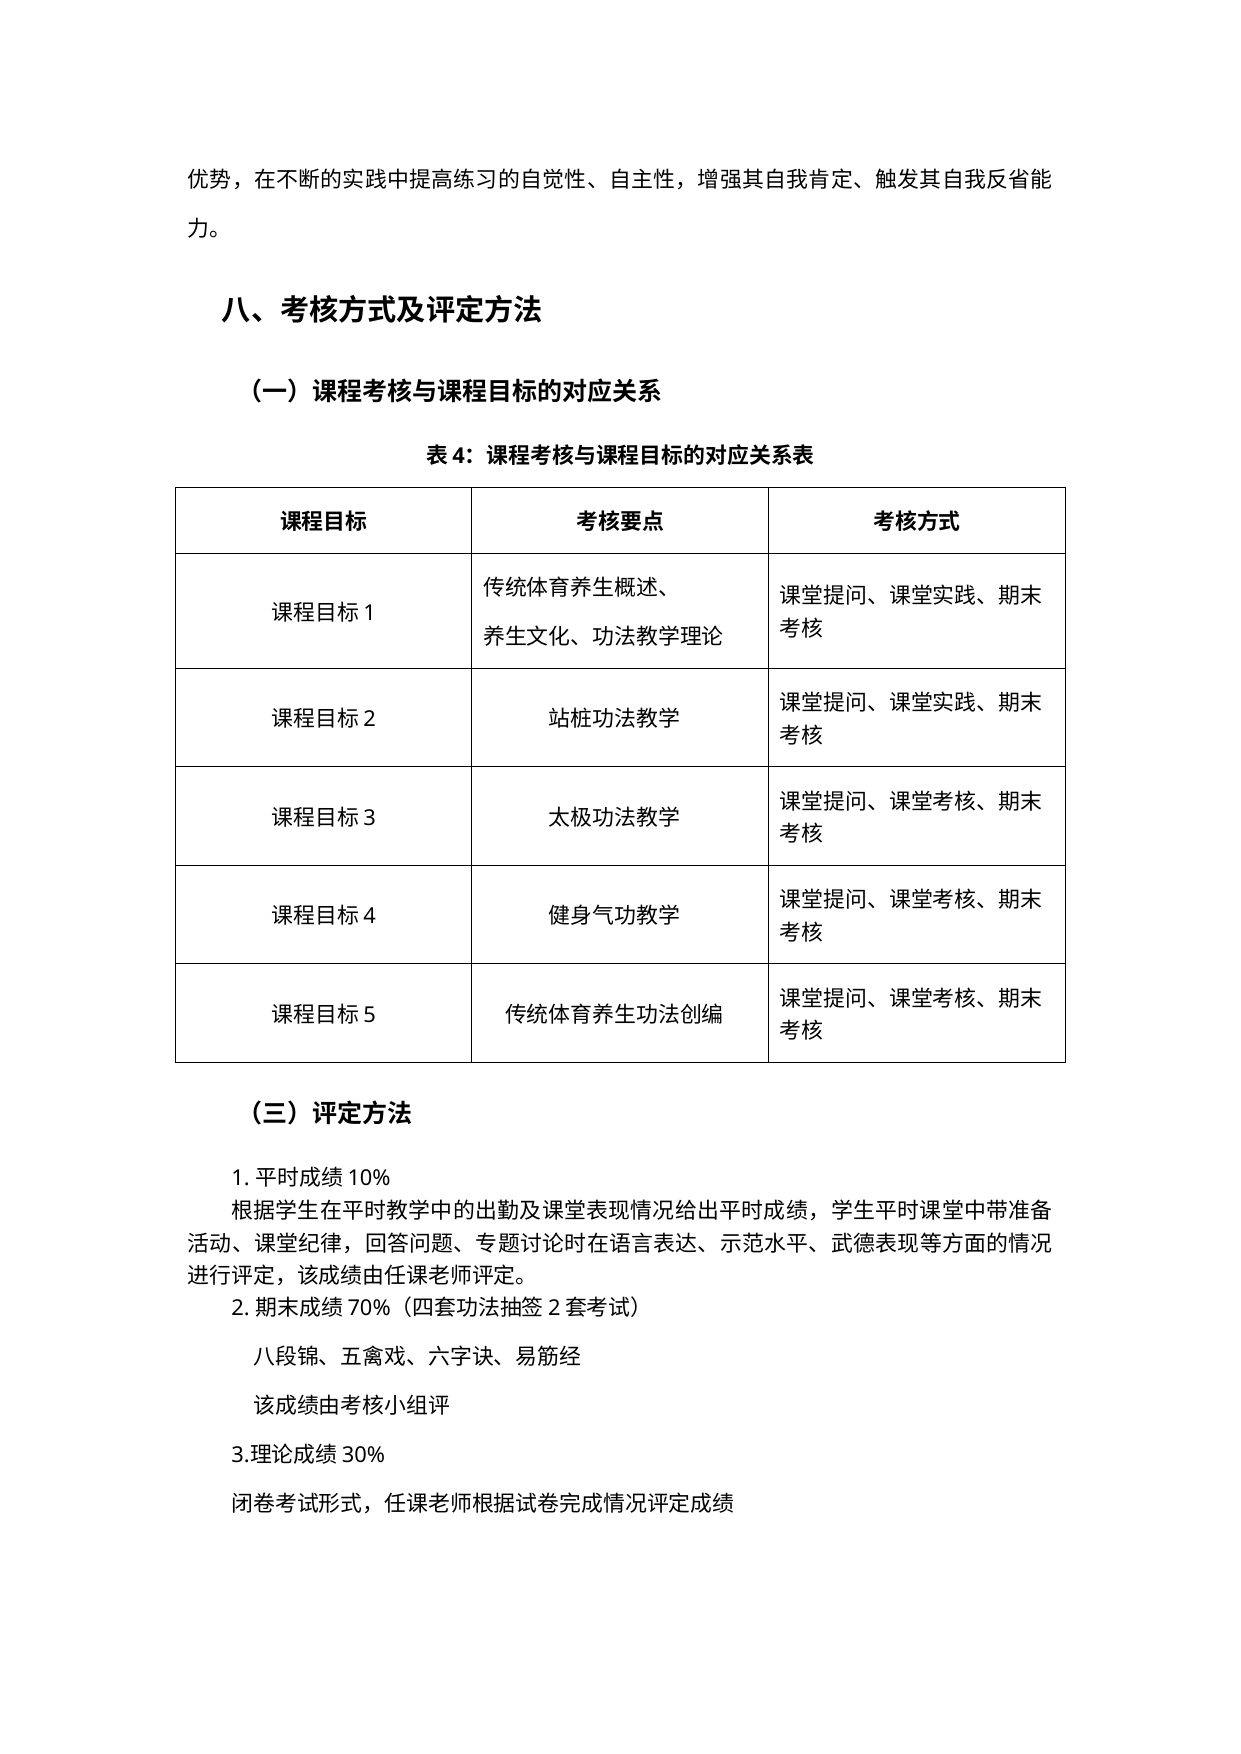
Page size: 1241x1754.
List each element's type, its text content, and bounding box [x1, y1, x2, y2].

text 八段锦、五禽戏、六字诀、易筋经 [187, 1339, 1053, 1371]
table_cell 课程目标4 [176, 866, 471, 963]
table_cell 传统体育养生功法创编 [472, 964, 768, 1062]
text 2. 期末成绩70%（四套功法抽签2套考试） [187, 1290, 1053, 1323]
table_cell 健身气功教学 [472, 866, 768, 963]
list 评定方法 [187, 1079, 1053, 1144]
text 表4：课程考核与课程目标的对应关系表 [187, 438, 1053, 470]
text 闭卷考试形式，任课老师根据试卷完成情况评定成绩 [187, 1485, 1053, 1518]
table_cell 课程目标2 [176, 669, 471, 766]
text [187, 162, 1053, 243]
text 1. 平时成绩10% [187, 1160, 1053, 1193]
table_cell 课程目标3 [176, 767, 471, 864]
table_cell 太极功法教学 [472, 767, 768, 864]
table_cell 课堂提问、课堂考核、期末考核 [769, 767, 1065, 864]
table_cell 站桩功法教学 [472, 669, 768, 766]
table_cell 课程目标5 [176, 964, 471, 1062]
table_header 考核要点 [472, 488, 768, 553]
table_cell 课堂提问、课堂实践、期末考核 [769, 669, 1065, 766]
table_cell 课堂提问、课堂实践、期末考核 [769, 554, 1065, 667]
table_header 课程目标 [176, 488, 471, 553]
table_cell 课堂提问、课堂考核、期末考核 [769, 866, 1065, 963]
text 3.理论成绩30% [187, 1436, 1053, 1469]
table_header 考核方式 [769, 488, 1065, 553]
table_cell 传统体育养生概述、 养生文化、功法教学理论 [472, 554, 768, 667]
text 该成绩由考核小组评 [187, 1388, 1053, 1420]
text （一）课程考核与课程目标的对应关系 [187, 357, 1053, 422]
table_cell 课程目标1 [176, 554, 471, 667]
text 八、考核方式及评定方法 [187, 275, 1053, 340]
table_cell 课堂提问、课堂考核、期末考核 [769, 964, 1065, 1062]
text 根据学生在平时教学中的出勤及课堂表现情况给出平时成绩，学生平时课堂中带准备活动、课堂纪律，回答问题、专题讨论时在语言表达、示范水平、武德表现等方面的情况进行评定，该成绩由任课老师评定。 [187, 1193, 1053, 1290]
